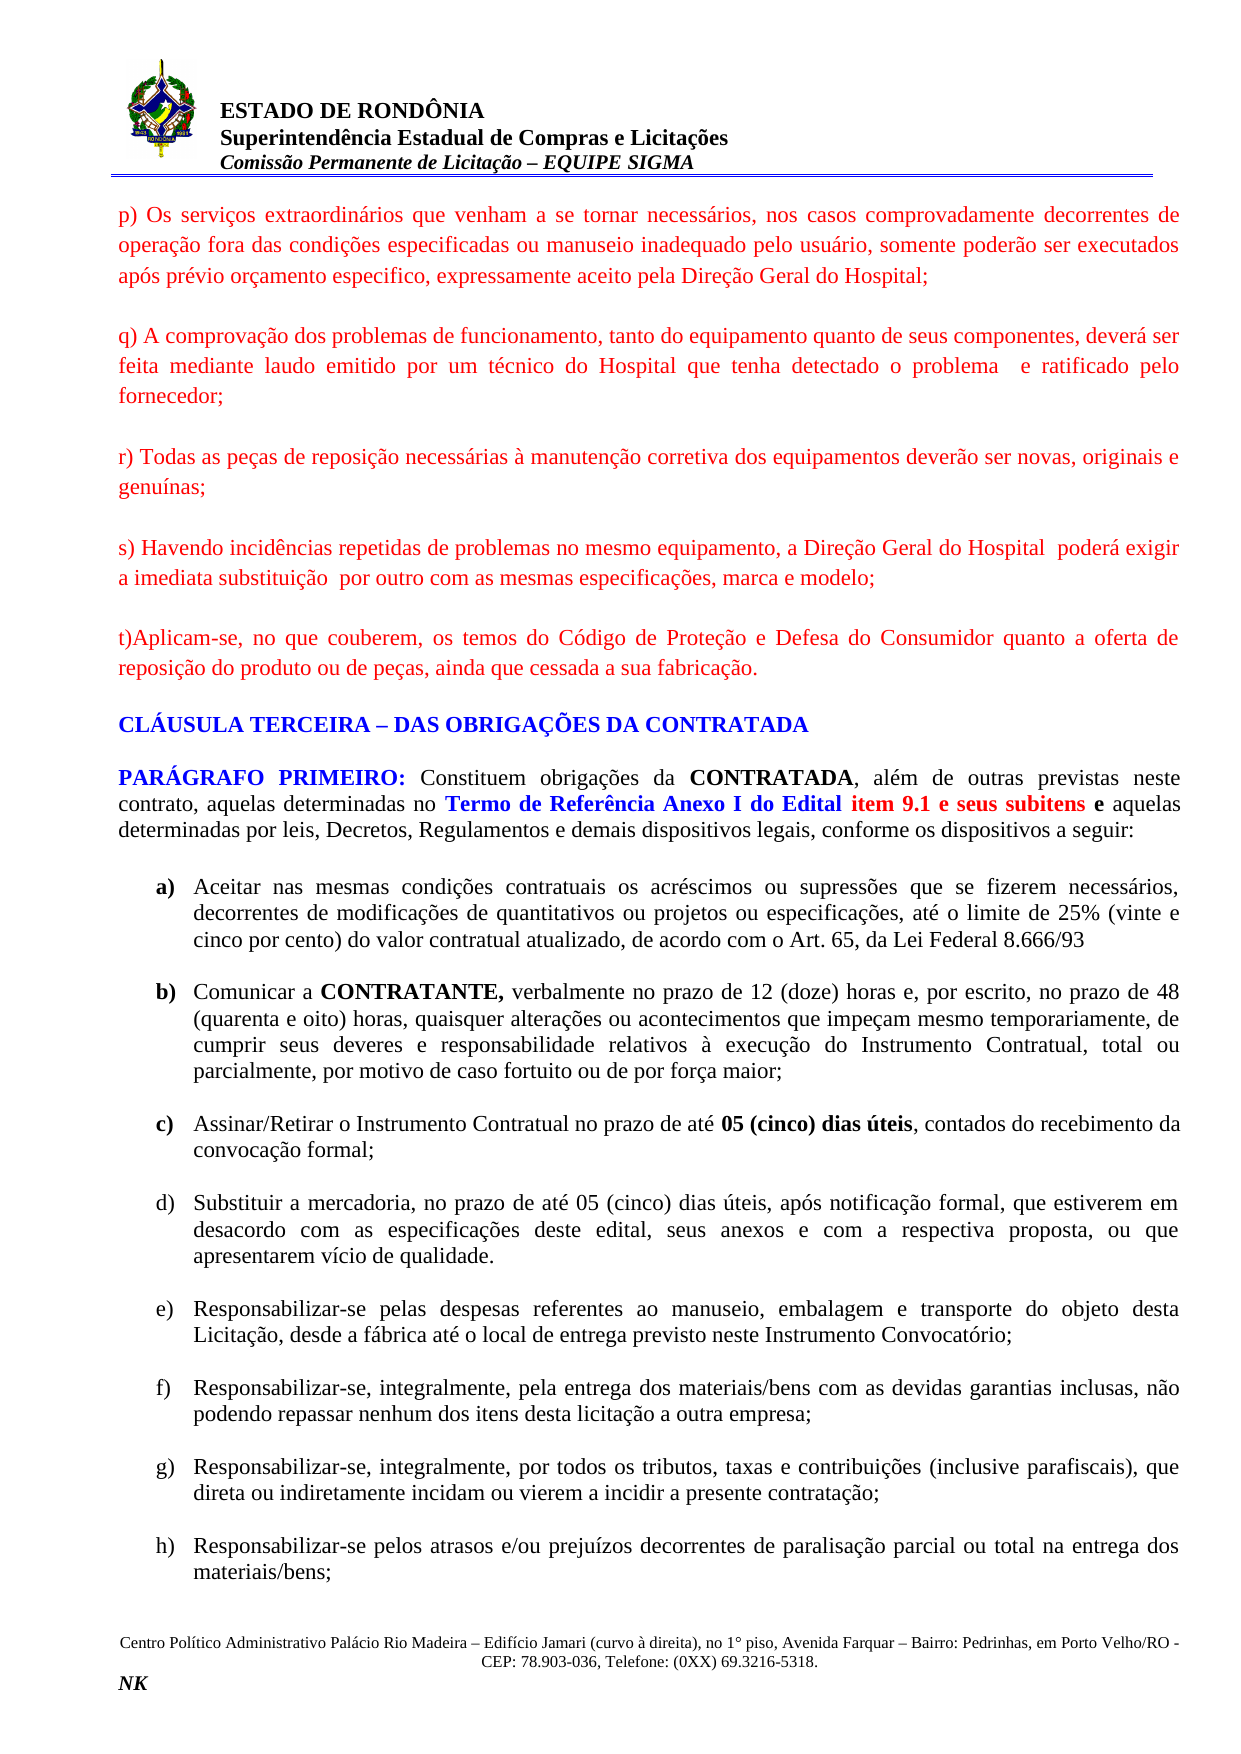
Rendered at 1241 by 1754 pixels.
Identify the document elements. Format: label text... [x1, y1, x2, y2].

text t)Aplicam-se, no que couberem, os temos do Código de Proteção e Defesa do Consumidor quanto a oferta de reposição do produto ou de peças, ainda que cessada a sua fabricação. [118, 624, 1181, 681]
text s) Havendo incidências repetidas de problemas no mesmo equipamento, a Direção Geral do Hospital poderá exigir a imediata substituição por outro com as mesmas especificações, marca e modelo; [118, 534, 1181, 590]
text p) Os serviços extraordinários que venham a se tornar necessários, nos casos comprovadamente decorrentes de operação fora das condições especificadas ou manuseio inadequado pelo usuário, somente poderão ser executados após prévio orçamento especifico, expressamente aceito pela Direção Geral do Hospital; [118, 201, 1181, 288]
text PARÁGRAFO PRIMEIRO: Constituem obrigações da CONTRATADA, além de outras previstas neste contrato, aquelas determinadas no Termo de Referência Anexo I do Edital item 9.1 e seus subitens e aquelas determinadas por leis, Decretos, Regulamentos e demais dispositivos legais, conforme os dispositivos a seguir: [118, 764, 1181, 843]
list Responsabilizar-se pelos atrasos e/ou prejuízos decorrentes de paralisação parcial ou total na entrega dos materiais/bens; [156, 1532, 1181, 1584]
list Responsabilizar-se, integralmente, por todos os tributos, taxas e contribuições (inclusive parafiscais), que direta ou indiretamente incidam ou vierem a incidir a presente contratação; [156, 1453, 1181, 1506]
text r) Todas as peças de reposição necessárias à manutenção corretiva dos equipamentos deverão ser novas, originais e genuínas; [118, 443, 1181, 499]
list Responsabilizar-se pelas despesas referentes ao manuseio, embalagem e transporte do objeto desta Licitação, desde a fábrica até o local de entrega previsto neste Instrumento Convocatório; [156, 1295, 1181, 1347]
text q) A comprovação dos problemas de funcionamento, tanto do equipamento quanto de seus componentes, deverá ser feita mediante laudo emitido por um técnico do Hospital que tenha detectado o problema e ratificado pelo fornecedor; [118, 322, 1181, 409]
list Assinar/Retirar o Instrumento Contratual no prazo de até 05 (cinco) dias úteis, contados do recebimento da convocação formal; [156, 1110, 1181, 1163]
list Aceitar nas mesmas condições contratuais os acréscimos ou supressões que se fizerem necessários, decorrentes de modificações de quantitativos ou projetos ou especificações, até o limite de 25% (vinte e cinco por cento) do valor contratual atualizado, de acordo com o Art. 65, da Lei Federal 8.666/93 [156, 873, 1181, 952]
text CLÁUSULA TERCEIRA – DAS OBRIGAÇÕES DA CONTRATADA [118, 711, 1181, 737]
list Responsabilizar-se, integralmente, pela entrega dos materiais/bens com as devidas garantias inclusas, não podendo repassar nenhum dos itens desta licitação a outra empresa; [156, 1374, 1181, 1426]
list Comunicar a CONTRATANTE, verbalmente no prazo de 12 (doze) horas e, por escrito, no prazo de 48 (quarenta e oito) horas, quaisquer alterações ou acontecimentos que impeçam mesmo temporariamente, de cumprir seus deveres e responsabilidade relativos à execução do Instrumento Contratual, total ou parcialmente, por motivo de caso fortuito ou de por força maior; [156, 978, 1181, 1084]
picture [125, 59, 198, 159]
list Substituir a mercadoria, no prazo de até 05 (cinco) dias úteis, após notificação formal, que estiverem em desacordo com as especificações deste edital, seus anexos e com a respectiva proposta, ou que apresentarem vício de qualidade. [156, 1189, 1181, 1268]
